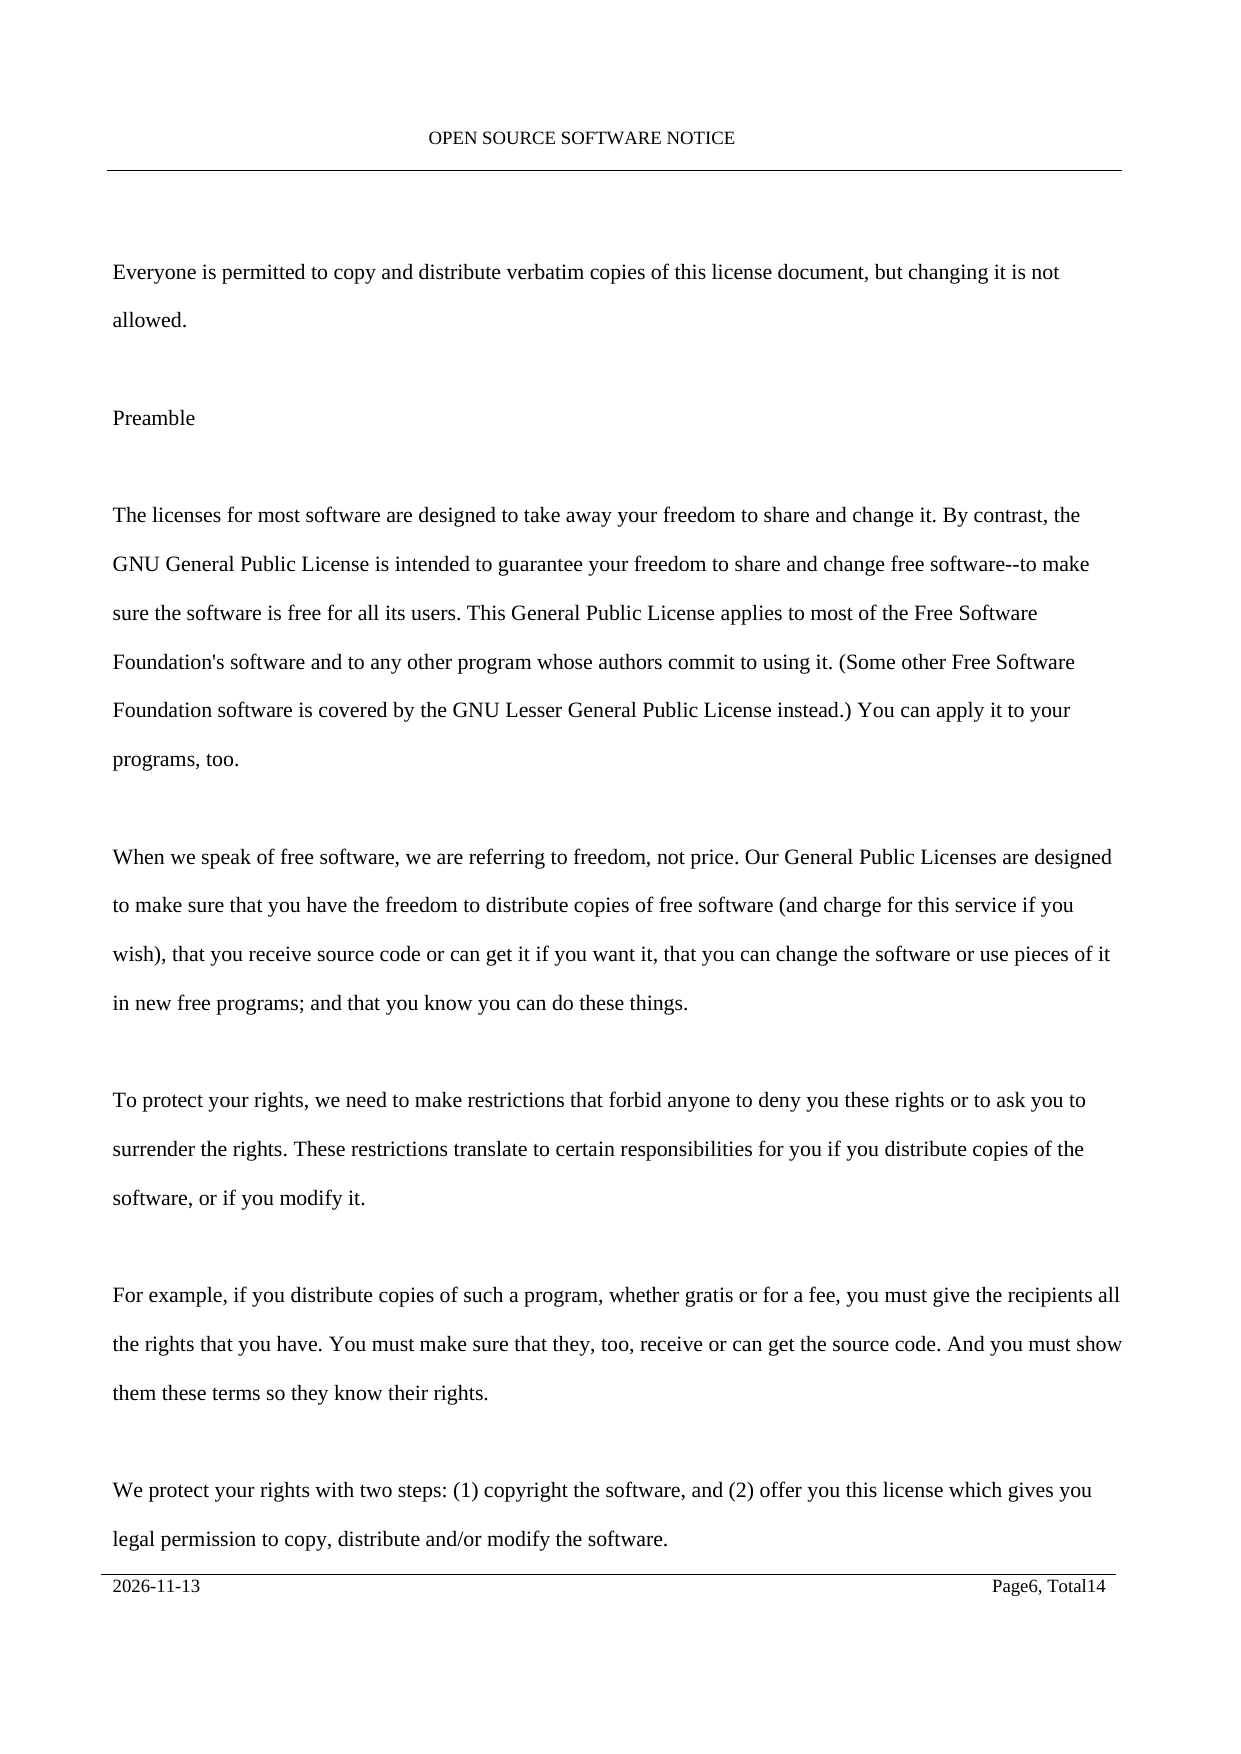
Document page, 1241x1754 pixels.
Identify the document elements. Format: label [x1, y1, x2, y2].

text [112, 206, 1128, 1555]
